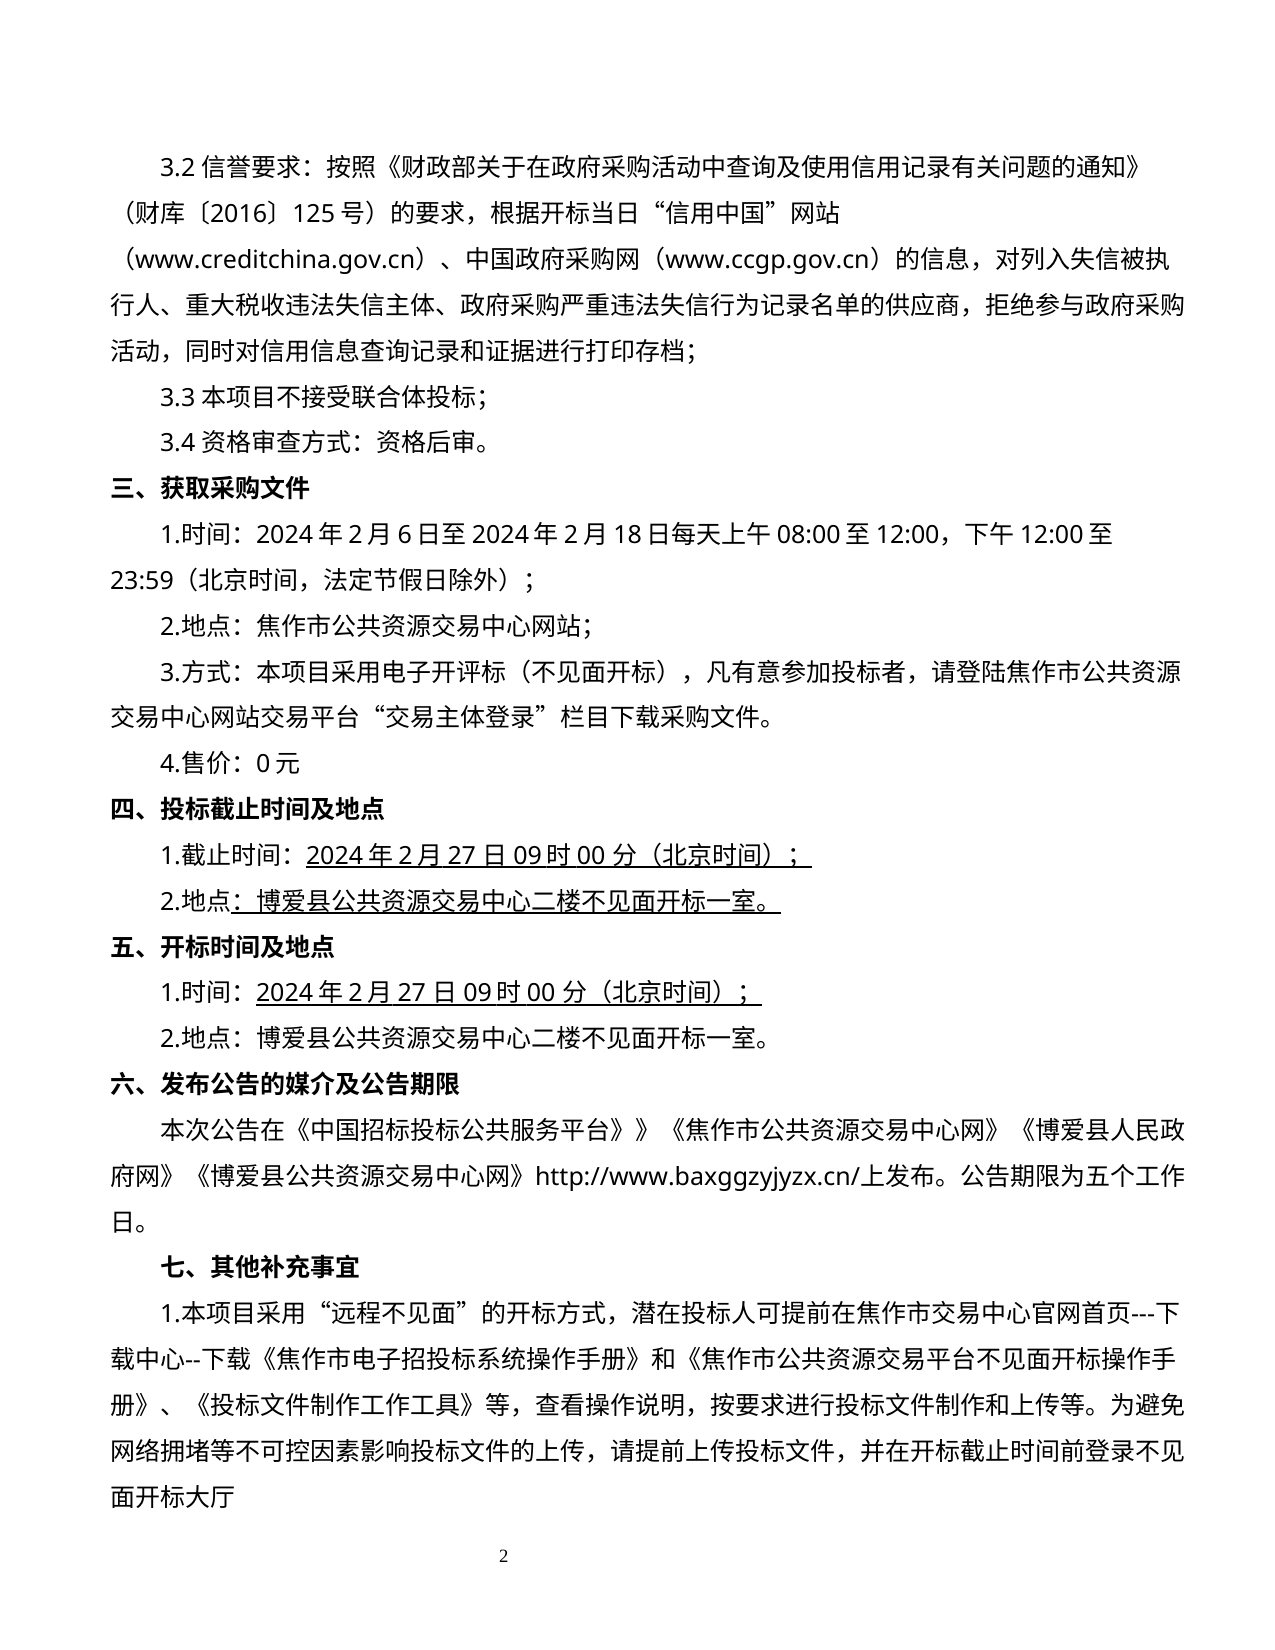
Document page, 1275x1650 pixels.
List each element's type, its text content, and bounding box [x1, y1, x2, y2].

text 1.时间：2024年2月6日至2024年2月18日每天上午08:00至12:00，下午12:00至23:59（北京时间，法定节假日除外）； [110, 507, 1188, 598]
text 3.2 信誉要求：按照《财政部关于在政府采购活动中查询及使用信用记录有关问题的通知》（财库〔2016〕125号）的要求，根据开标当日“信用中国”网站（www.creditchina.gov.cn）、中国政府采购网（www.ccgp.gov.cn）的信息，对列入失信被执行人、重大税收违法失信主体、政府采购严重违法失信行为记录名单的供应商，拒绝参与政府采购活动，同时对信用信息查询记录和证据进行打印存档； [110, 140, 1188, 369]
text 本次公告在《中国招标投标公共服务平台》》《焦作市公共资源交易中心网》《博爱县人民政府网》《博爱县公共资源交易中心网》http://www.baxggzyjyzx.cn/上发布。公告期限为五个工作日。 [110, 1103, 1188, 1240]
text 1.本项目采用“远程不见面”的开标方式，潜在投标人可提前在焦作市交易中心官网首页---下载中心--下载《焦作市电子招投标系统操作手册》和《焦作市公共资源交易平台不见面开标操作手册》、《投标文件制作工作工具》等，查看操作说明，按要求进行投标文件制作和上传等。为避免网络拥堵等不可控因素影响投标文件的上传，请提前上传投标文件，并在开标截止时间前登录不见面开标大厅 [110, 1286, 1188, 1515]
text 3.4 资格审查方式：资格后审。 [110, 415, 1188, 461]
text 2.地点：博爱县公共资源交易中心二楼不见面开标一室。 [110, 873, 1188, 919]
text 3.3 本项目不接受联合体投标； [110, 369, 1188, 415]
text 2.地点：焦作市公共资源交易中心网站； [110, 598, 1188, 644]
text 四、投标截止时间及地点 [110, 782, 1188, 828]
text 3.方式：本项目采用电子开评标（不见面开标），凡有意参加投标者，请登陆焦作市公共资源交易中心网站交易平台“交易主体登录”栏目下载采购文件。 [110, 644, 1188, 736]
text 1.时间：2024年2月27 日 09时00 分（北京时间）； [110, 965, 1188, 1011]
text 1.截止时间：2024年2月27 日 09时00 分（北京时间）； [110, 828, 1188, 873]
text 三、获取采购文件 [110, 461, 1188, 507]
text 六、发布公告的媒介及公告期限 [110, 1057, 1188, 1103]
text 2.地点：博爱县公共资源交易中心二楼不见面开标一室。 [110, 1011, 1188, 1057]
text 4.售价：0元 [110, 736, 1188, 782]
text 五、开标时间及地点 [110, 919, 1188, 965]
text 七、其他补充事宜 [110, 1240, 1188, 1286]
